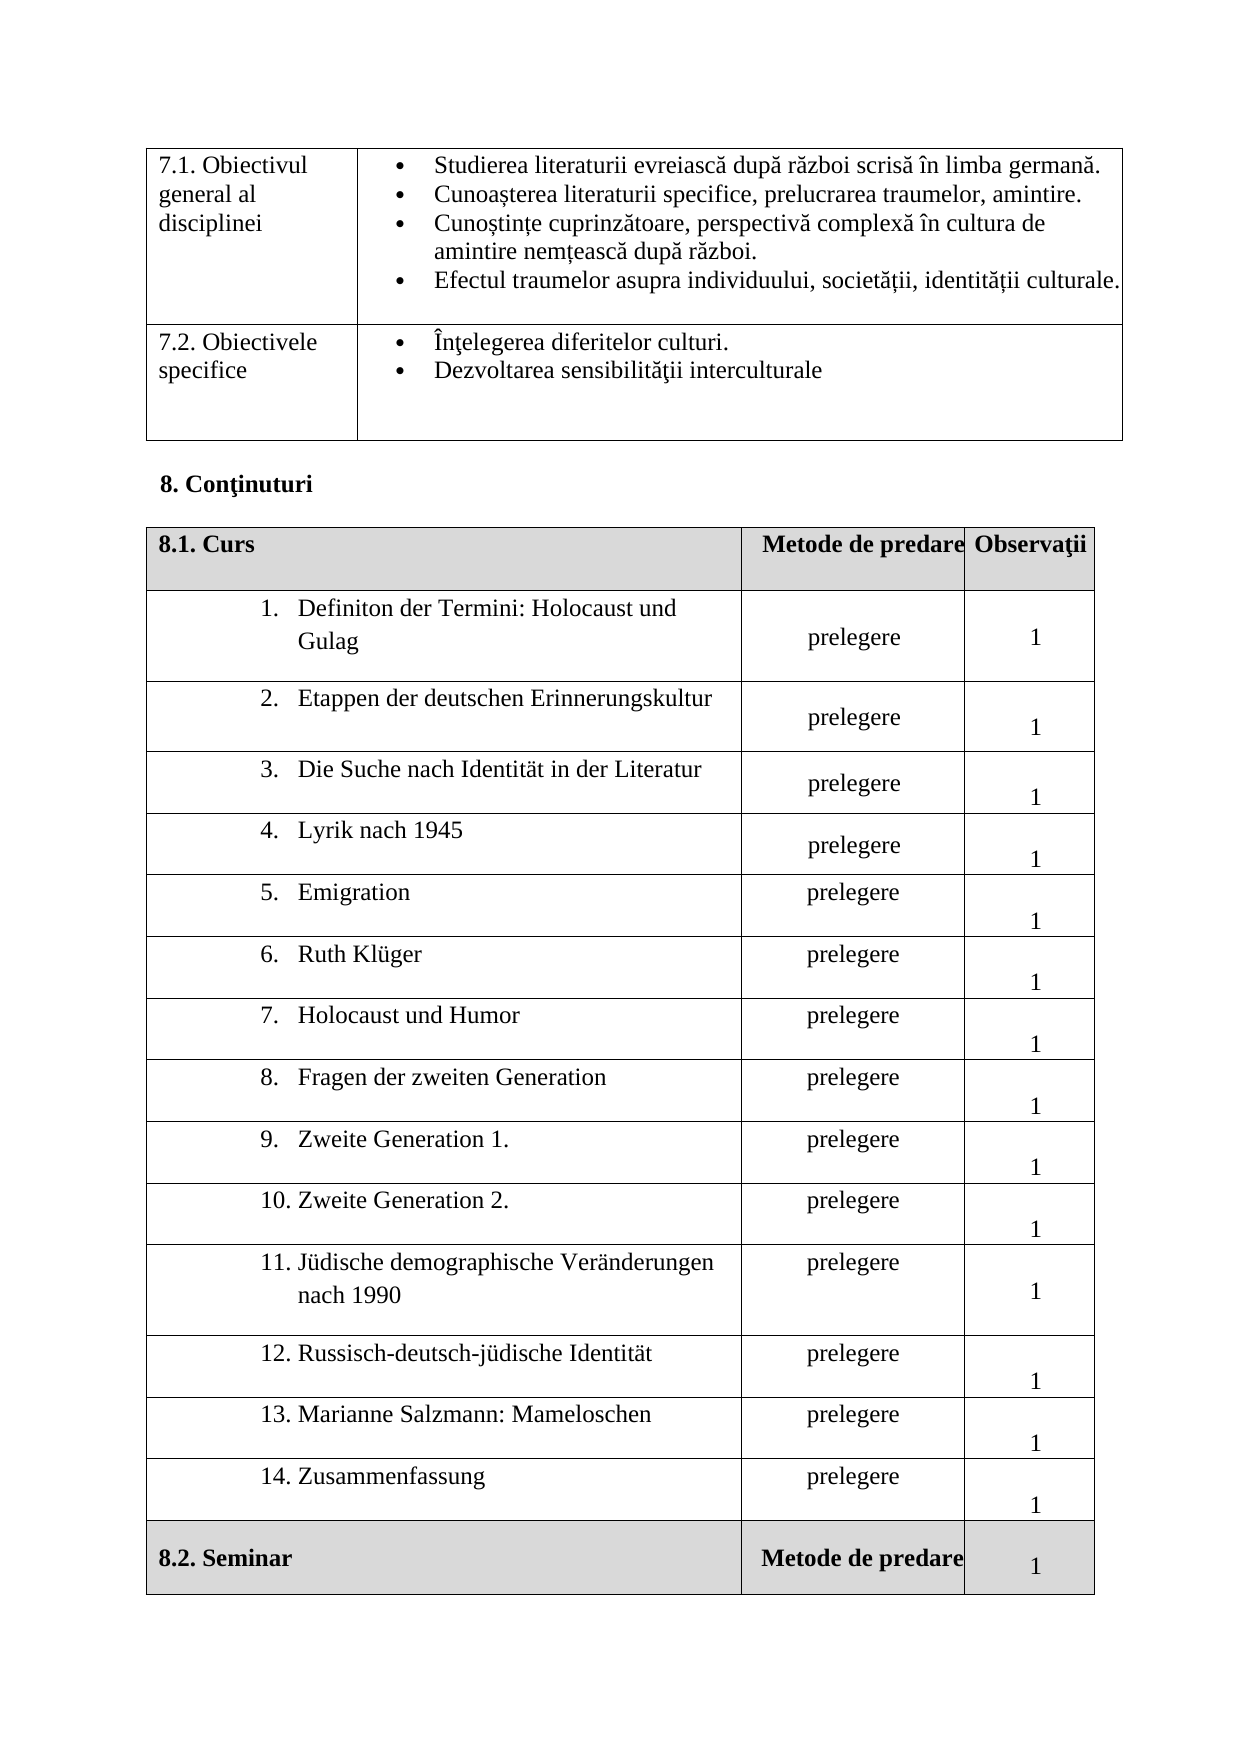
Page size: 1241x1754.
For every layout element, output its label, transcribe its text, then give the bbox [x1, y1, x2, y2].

table_cell prelegere [742, 1122, 964, 1183]
table_cell 1 [965, 1122, 1094, 1183]
table_cell prelegere [742, 682, 964, 751]
table_cell Înţelegerea diferitelor culturi. Dezvoltarea sensibilităţii interculturale [358, 325, 1122, 440]
table_cell Ruth Klüger [147, 937, 741, 998]
table_cell 1 [965, 937, 1094, 998]
table_cell 1 [965, 999, 1094, 1059]
table_cell prelegere [742, 999, 964, 1059]
table_cell 1 [965, 591, 1094, 681]
table_cell 7.2. Obiectivele specifice [147, 325, 357, 440]
table_cell Emigration [147, 875, 741, 936]
table_cell Fragen der zweiten Generation [147, 1060, 741, 1121]
table_cell 1 [965, 682, 1094, 751]
table_cell 1 [965, 1459, 1094, 1520]
table_cell Marianne Salzmann: Mameloschen [147, 1398, 741, 1458]
table_cell 1 [965, 814, 1094, 874]
table_cell prelegere [742, 875, 964, 936]
table_header Studierea literaturii evreiască după război scrisă în limba germană. Cunoașterea literaturii specifice, prelucrarea traumelor, amintire. Cunoștințe cuprinzătoare, perspectivă complexă în cultura de amintire nemțească după război. Efectul traumelor asupra individuului, societății, identității culturale. [358, 149, 1122, 324]
table_cell Zweite Generation 1. [147, 1122, 741, 1183]
table_cell prelegere [742, 1336, 964, 1397]
table_cell Zweite Generation 2. [147, 1184, 741, 1244]
table_cell prelegere [742, 1060, 964, 1121]
table_cell Definiton der Termini: Holocaust und Gulag [147, 591, 741, 681]
table_cell 1 [965, 1398, 1094, 1458]
table_cell 1 [965, 752, 1094, 813]
table_cell 1 [965, 1245, 1094, 1335]
table_cell prelegere [742, 1245, 964, 1335]
table_cell prelegere [742, 1459, 964, 1520]
table_cell Die Suche nach Identität in der Literatur [147, 752, 741, 813]
table_header Observaţii [965, 528, 1094, 590]
table_cell prelegere [742, 814, 964, 874]
table_cell 1 [965, 1060, 1094, 1121]
table_cell 1 [965, 875, 1094, 936]
text 8. Conţinuturi [160, 469, 1095, 498]
table_cell prelegere [742, 591, 964, 681]
table_cell Jüdische demographische Veränderungen nach 1990 [147, 1245, 741, 1335]
table_cell 1 [965, 1184, 1094, 1244]
table_cell Metode de predare [742, 1521, 964, 1594]
table_cell Etappen der deutschen Erinnerungskultur [147, 682, 741, 751]
table_cell 1 [965, 1521, 1094, 1594]
table_cell prelegere [742, 1398, 964, 1458]
table_cell 8.2. Seminar [147, 1521, 741, 1594]
table_cell prelegere [742, 1184, 964, 1244]
table_header 7.1. Obiectivul general al disciplinei [147, 149, 357, 324]
table_cell Russisch-deutsch-jüdische Identität [147, 1336, 741, 1397]
table_cell prelegere [742, 752, 964, 813]
table_header Metode de predare [742, 528, 964, 590]
table_cell prelegere [742, 937, 964, 998]
table_cell Lyrik nach 1945 [147, 814, 741, 874]
table_cell Zusammenfassung [147, 1459, 741, 1520]
table_header 8.1. Curs [147, 528, 741, 590]
table_cell Holocaust und Humor [147, 999, 741, 1059]
table_cell 1 [965, 1336, 1094, 1397]
